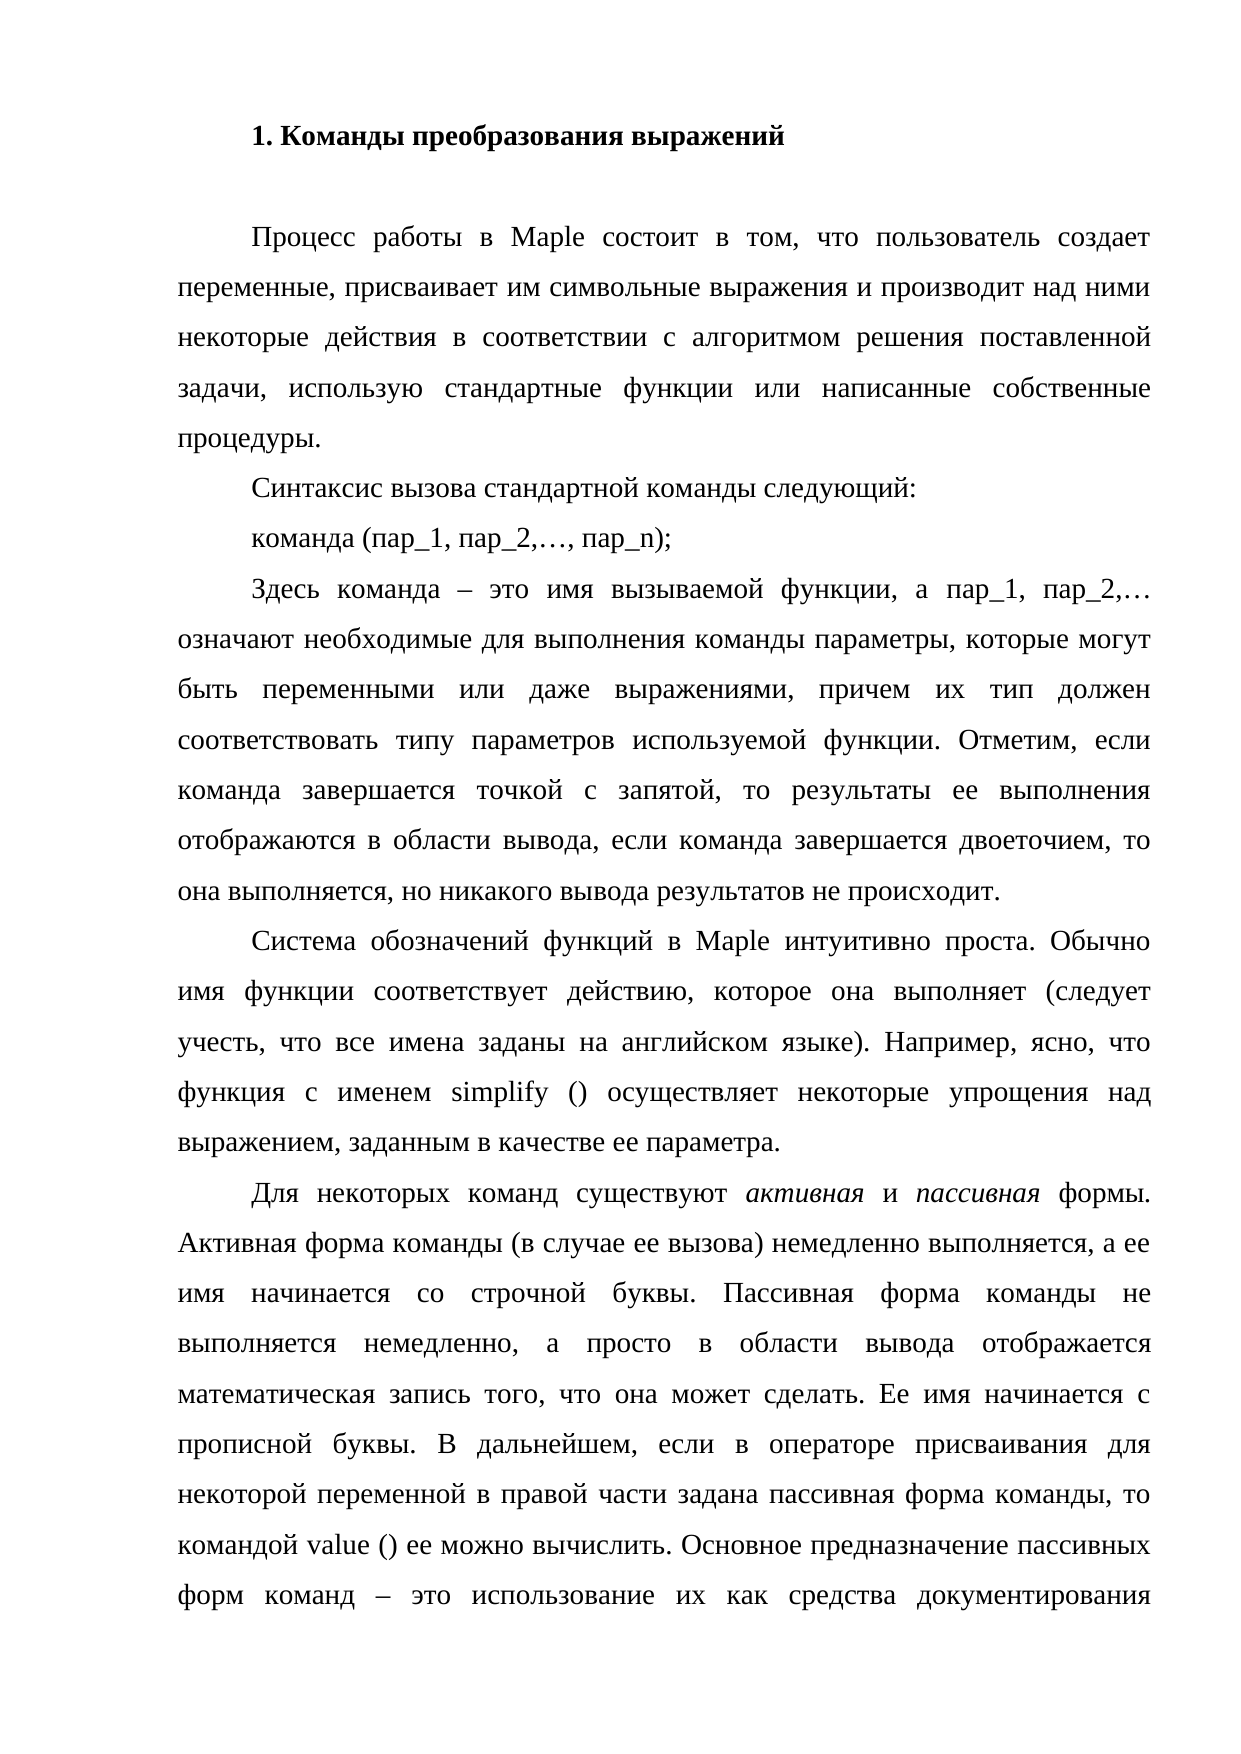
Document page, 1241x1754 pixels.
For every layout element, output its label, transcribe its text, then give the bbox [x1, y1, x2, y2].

text команда (пар_1, пар_2,…, пар_n); [177, 521, 1152, 554]
text Здесь команда – это имя вызываемой функции, а пар_1, пар_2,… означают необходимые для выполнения команды параметры, которые могут быть переменными или даже выражениями, причем их тип должен соответствовать типу параметров используемой функции. Отметим, если команда завершается точкой с запятой, то результаты ее выполнения отображаются в области вывода, если команда завершается двоеточием, то она выполняется, но никакого вывода результатов не происходит. [177, 571, 1152, 906]
text 1. Команды преобразования выражений [177, 118, 1152, 152]
text Процесс работы в Maple состоит в том, что пользователь создает переменные, присваивает им символьные выражения и производит над ними некоторые действия в соответствии с алгоритмом решения поставленной задачи, использую стандартные функции или написанные собственные процедуры. [177, 219, 1152, 453]
text Система обозначений функций в Maple интуитивно проста. Обычно имя функции соответствует действию, которое она выполняет (следует учесть, что все имена заданы на английском языке). Например, ясно, что функция с именем simplify () осуществляет некоторые упрощения над выражением, заданным в качестве ее параметра. [177, 923, 1152, 1158]
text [177, 1175, 1152, 1611]
text Синтаксис вызова стандартной команды следующий: [177, 470, 1152, 504]
